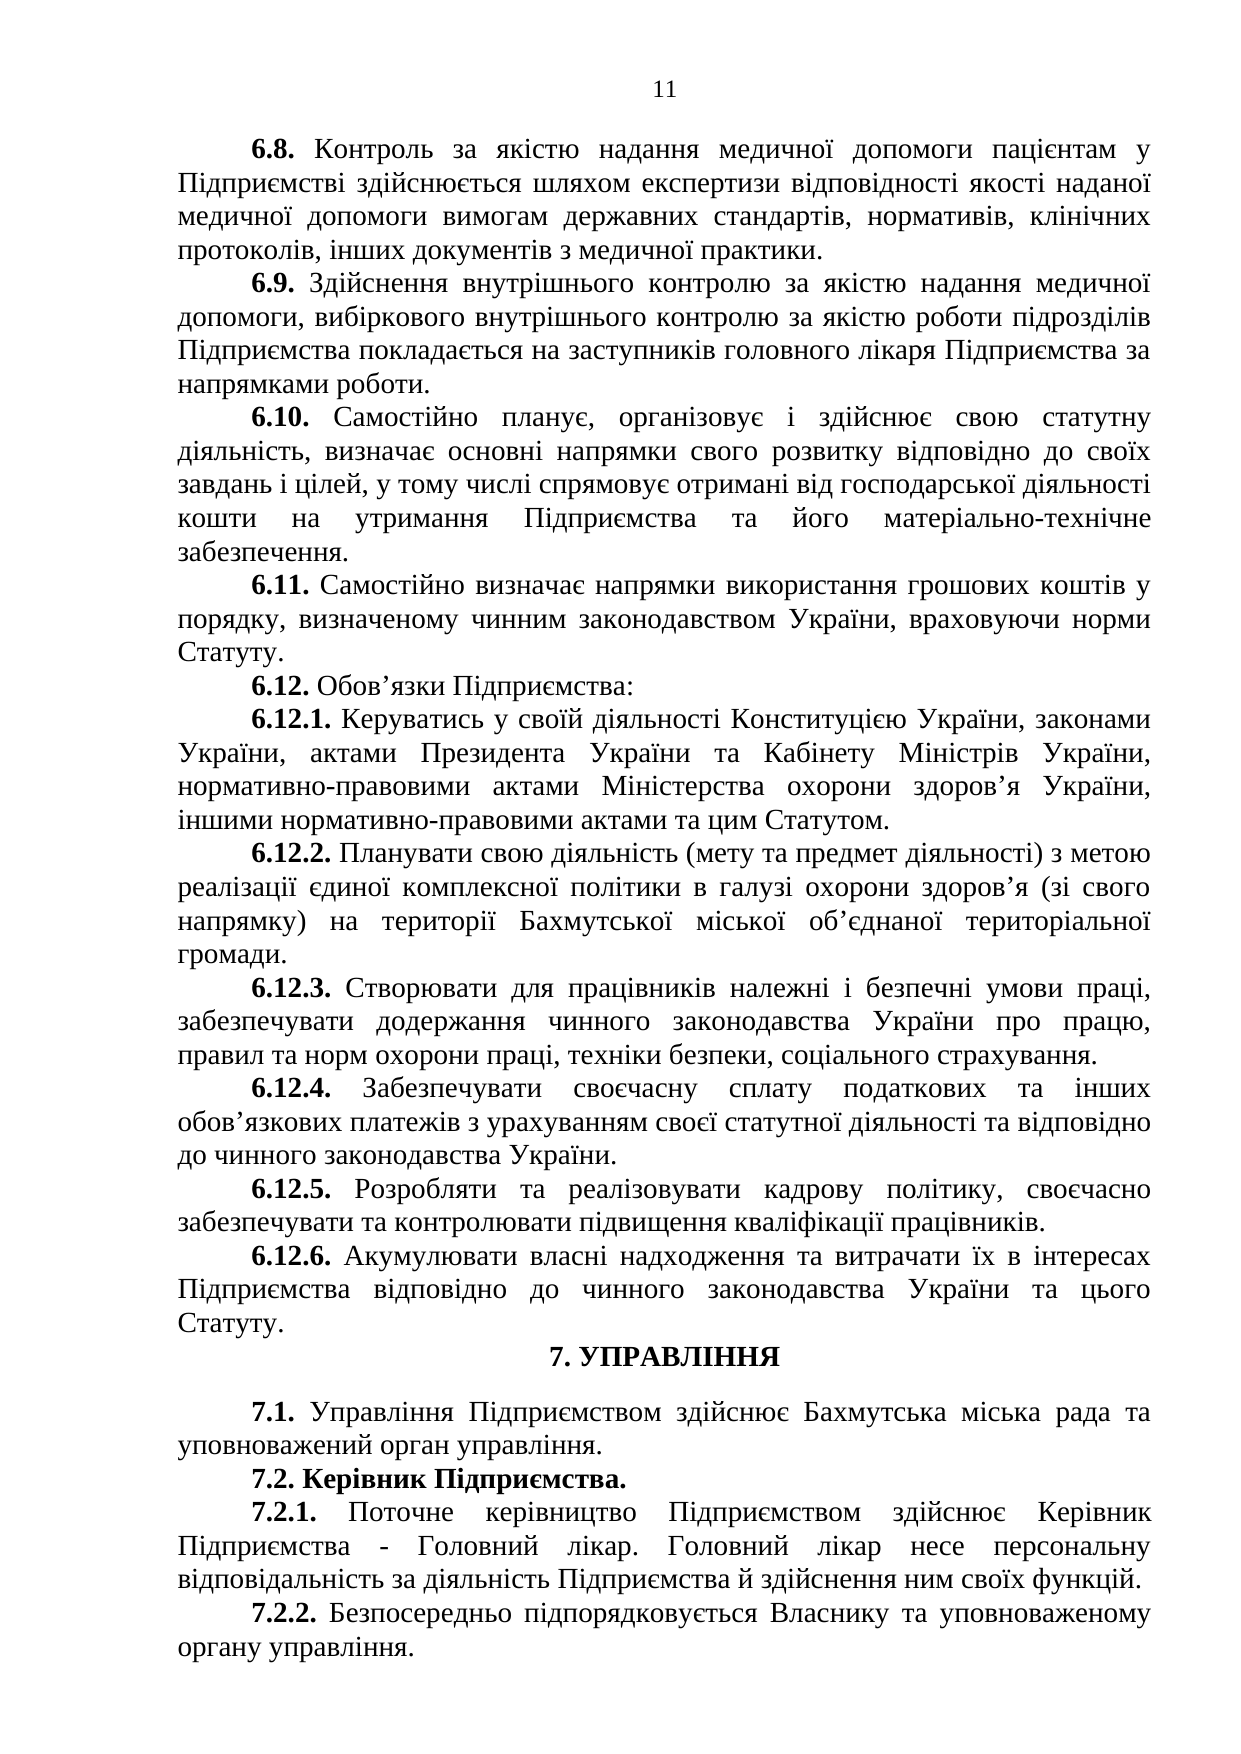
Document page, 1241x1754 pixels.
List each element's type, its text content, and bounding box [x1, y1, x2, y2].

text 7. УПРАВЛІННЯ [177, 1339, 1152, 1372]
text 7.2. Керівник Підприємства. [177, 1461, 1152, 1494]
text 7.1. Управління Підприємством здійснює Бахмутська міська рада та уповноважений орган управління. [177, 1394, 1152, 1461]
text 6.12.1. Керуватись у своїй діяльності Конституцією України, законами України, актами Президента України та Кабінету Міністрів України, нормативно-правовими актами Міністерства охорони здоров’я України, іншими нормативно-правовими актами та цим Статутом. [177, 701, 1152, 836]
text 6.12.3. Створювати для працівників належні і безпечні умови праці, забезпечувати додержання чинного законодавства України про працю, правил та норм охорони праці, техніки безпеки, соціального страхування. [177, 970, 1152, 1070]
text 7.2.2. Безпосередньо підпорядковується Власнику та уповноваженому органу управління. [177, 1595, 1152, 1662]
text 6.12.5. Розробляти та реалізовувати кадрову політику, своєчасно забезпечувати та контролювати підвищення кваліфікації працівників. [177, 1171, 1152, 1238]
text 6.12. Обов’язки Підприємства: [177, 668, 1152, 701]
text 6.12.6. Акумулювати власні надходження та витрачати їх в інтересах Підприємства відповідно до чинного законодавства України та цього Статуту. [177, 1238, 1152, 1339]
text 6.12.4. Забезпечувати своєчасну сплату податкових та інших обов’язкових платежів з урахуванням своєї статутної діяльності та відповідно до чинного законодавства України. [177, 1070, 1152, 1171]
text 6.11. Самостійно визначає напрямки використання грошових коштів у порядку, визначеному чинним законодавством України, враховуючи норми Статуту. [177, 567, 1152, 668]
text 6.9. Здійснення внутрішнього контролю за якістю надання медичної допомоги, вибіркового внутрішнього контролю за якістю роботи підрозділів Підприємства покладається на заступників головного лікаря Підприємства за напрямками роботи. [177, 265, 1152, 399]
text 6.10. Самостійно планує, організовує і здійснює свою статутну діяльність, визначає основні напрямки свого розвитку відповідно до своїх завдань і цілей, у тому числі спрямовує отримані від господарської діяльності кошти на утримання Підприємства та його матеріально-технічне забезпечення. [177, 399, 1152, 567]
text 6.8. Контроль за якістю надання медичної допомоги пацієнтам у Підприємстві здійснюється шляхом експертизи відповідності якості наданої медичної допомоги вимогам державних стандартів, нормативів, клінічних протоколів, інших документів з медичної практики. [177, 131, 1152, 265]
text 7.2.1. Поточне керівництво Підприємством здійснює Керівник Підприємства - Головний лікар. Головний лікар несе персональну відповідальність за діяльність Підприємства й здійснення ним своїх функцій. [177, 1494, 1152, 1595]
text 6.12.2. Планувати свою діяльність (мету та предмет діяльності) з метою реалізації єдиної комплексної політики в галузі охорони здоров’я (зі свого напрямку) на території Бахмутської міської об’єднаної територіальної громади. [177, 836, 1152, 970]
